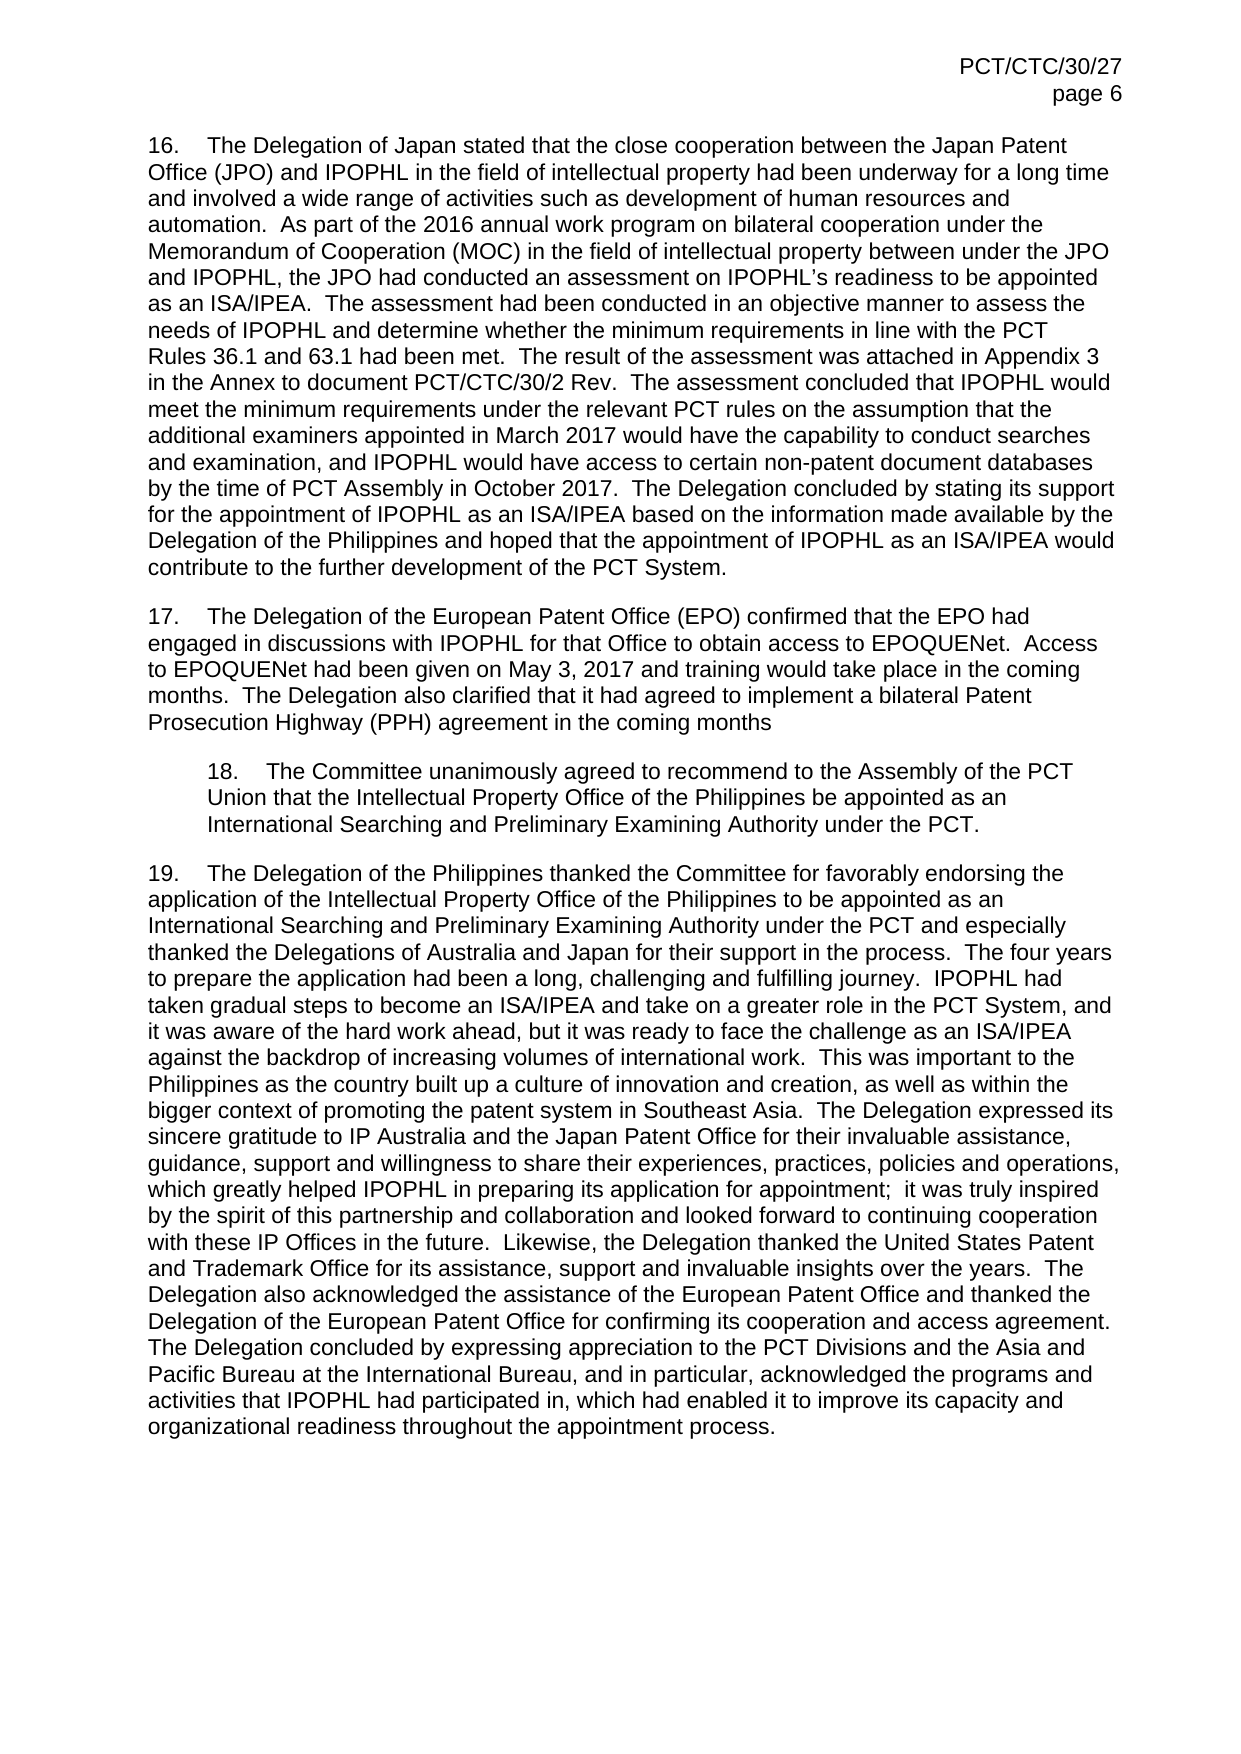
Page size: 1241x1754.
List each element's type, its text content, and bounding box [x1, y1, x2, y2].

text The Delegation of the European Patent Office (EPO) confirmed that the EPO had engaged in discussions with IPOPHL for that Office to obtain access to EPOQUENet. Access to EPOQUENet had been given on May 3, 2017 and training would take place in the coming months. The Delegation also clarified that it had agreed to implement a bilateral Patent Prosecution Highway (PPH) agreement in the coming months [148, 603, 1122, 735]
text The Committee unanimously agreed to recommend to the Assembly of the PCT Union that the Intellectual Property Office of the Philippines be appointed as an International Searching and Preliminary Examining Authority under the PCT. [207, 758, 1122, 837]
text The Delegation of the Philippines thanked the Committee for favorably endorsing the application of the Intellectual Property Office of the Philippines to be appointed as an International Searching and Preliminary Examining Authority under the PCT and especially thanked the Delegations of Australia and Japan for their support in the process. The four years to prepare the application had been a long, challenging and fulfilling journey. IPOPHL had taken gradual steps to become an ISA/IPEA and take on a greater role in the PCT System, and it was aware of the hard work ahead, but it was ready to face the challenge as an ISA/IPEA against the backdrop of increasing volumes of international work. This was important to the Philippines as the country built up a culture of innovation and creation, as well as within the bigger context of promoting the patent system in Southeast Asia. The Delegation expressed its sincere gratitude to IP Australia and the Japan Patent Office for their invaluable assistance, guidance, support and willingness to share their experiences, practices, policies and operations, which greatly helped IPOPHL in preparing its application for appointment; it was truly inspired by the spirit of this partnership and collaboration and looked forward to continuing cooperation with these IP Offices in the future. Likewise, the Delegation thanked the United States Patent and Trademark Office for its assistance, support and invaluable insights over the years. The Delegation also acknowledged the assistance of the European Patent Office and thanked the Delegation of the European Patent Office for confirming its cooperation and access agreement. The Delegation concluded by expressing appreciation to the PCT Divisions and the Asia and Pacific Bureau at the International Bureau, and in particular, acknowledged the programs and activities that IPOPHL had participated in, which had enabled it to improve its capacity and organizational readiness throughout the appointment process. [148, 860, 1122, 1439]
text The Delegation of Japan stated that the close cooperation between the Japan Patent Office (JPO) and IPOPHL in the field of intellectual property had been underway for a long time and involved a wide range of activities such as development of human resources and automation. As part of the 2016 annual work program on bilateral cooperation under the Memorandum of Cooperation (MOC) in the field of intellectual property between under the JPO and IPOPHL, the JPO had conducted an assessment on IPOPHL’s readiness to be appointed as an ISA/IPEA. The assessment had been conducted in an objective manner to assess the needs of IPOPHL and determine whether the minimum requirements in line with the PCT Rules 36.1 and 63.1 had been met. The result of the assessment was attached in Appendix 3 in the Annex to document PCT/CTC/30/2 Rev. The assessment concluded that IPOPHL would meet the minimum requirements under the relevant PCT rules on the assumption that the additional examiners appointed in March 2017 would have the capability to conduct searches and examination, and IPOPHL would have access to certain non-patent document databases by the time of PCT Assembly in October 2017. The Delegation concluded by stating its support for the appointment of IPOPHL as an ISA/IPEA based on the information made available by the Delegation of the Philippines and hoped that the appointment of IPOPHL as an ISA/IPEA would contribute to the further development of the PCT System. [148, 132, 1122, 580]
